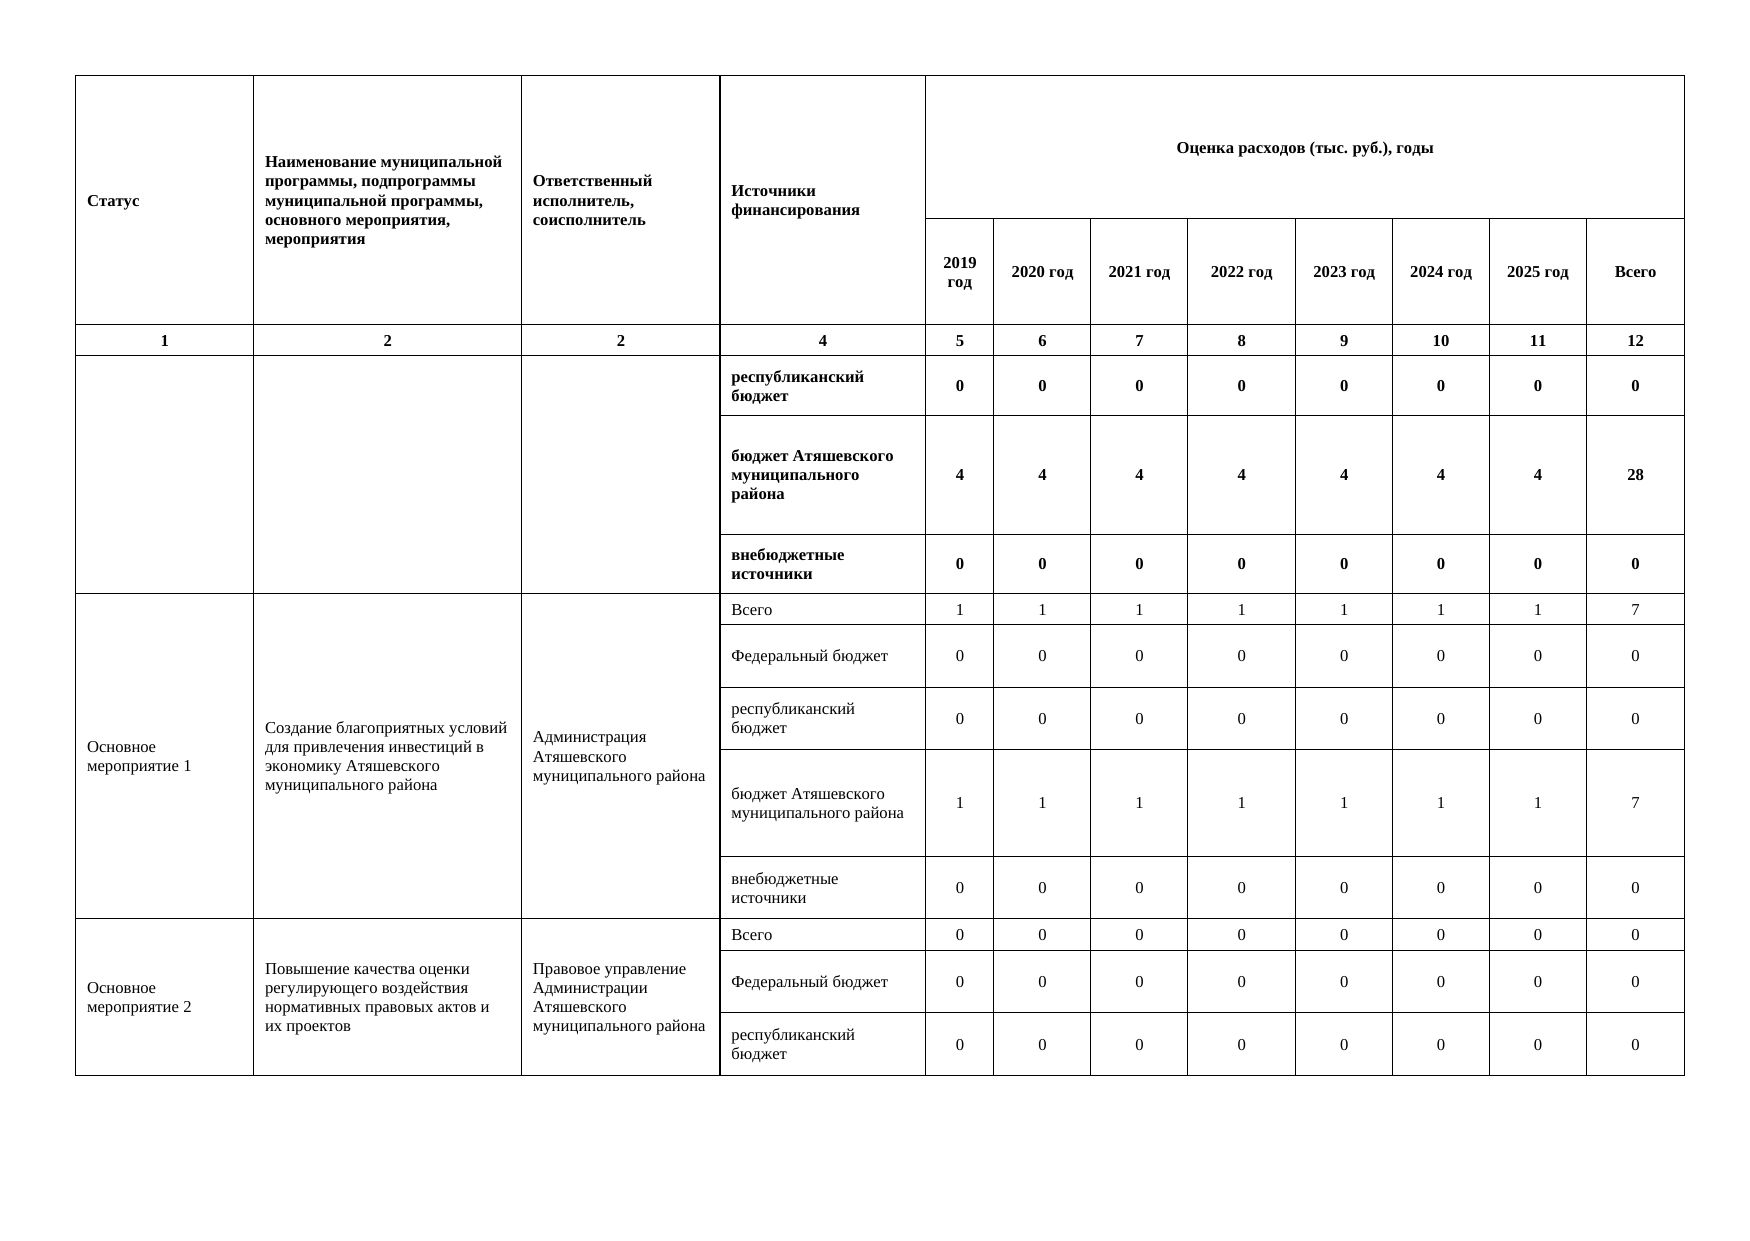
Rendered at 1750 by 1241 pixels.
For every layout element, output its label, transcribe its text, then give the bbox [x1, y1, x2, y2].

table_cell бюджет Атяшевского муниципального района [721, 416, 925, 533]
table_cell 0 [1296, 951, 1392, 1012]
table_cell 2024 год [1393, 219, 1489, 324]
table_cell 0 [994, 356, 1090, 415]
table_cell 0 [994, 535, 1090, 593]
table_cell 4 [1393, 416, 1489, 533]
table_cell 0 [994, 625, 1090, 687]
table_cell 2025 год [1490, 219, 1586, 324]
table_cell 1 [1490, 750, 1586, 856]
table_header Ответственный исполнитель, соисполнитель [522, 76, 719, 324]
table_cell 1 [1188, 594, 1295, 624]
table_cell 0 [1188, 919, 1295, 949]
table_cell 0 [1188, 625, 1295, 687]
table_cell 0 [1587, 625, 1684, 687]
table_cell 4 [1188, 416, 1295, 533]
table_cell 1 [1393, 594, 1489, 624]
table_cell 0 [926, 1013, 993, 1074]
table_cell 0 [1393, 535, 1489, 593]
table_cell 1 [994, 750, 1090, 856]
table_cell 4 [1490, 416, 1586, 533]
table_cell 4 [721, 325, 925, 355]
table_cell 2023 год [1296, 219, 1392, 324]
table_cell 2 [254, 325, 521, 355]
table_cell 0 [1091, 625, 1187, 687]
table_cell 28 [1587, 416, 1684, 533]
table_cell Федеральный бюджет [721, 951, 925, 1012]
table_cell 0 [1490, 951, 1586, 1012]
table_cell 0 [1296, 919, 1392, 949]
table_cell 1 [1296, 594, 1392, 624]
table_cell 0 [1091, 857, 1187, 918]
table_cell 1 [1296, 750, 1392, 856]
table_cell 0 [1188, 1013, 1295, 1074]
table_cell 0 [1393, 857, 1489, 918]
table_cell 0 [1490, 535, 1586, 593]
table_cell Федеральный бюджет [721, 625, 925, 687]
table_cell 0 [1490, 625, 1586, 687]
table_cell 0 [1091, 356, 1187, 415]
table_cell 0 [994, 951, 1090, 1012]
table_cell 0 [1296, 1013, 1392, 1074]
table_cell 0 [1393, 356, 1489, 415]
table_cell 6 [994, 325, 1090, 355]
table_cell 2020 год [994, 219, 1090, 324]
table_cell 0 [1490, 857, 1586, 918]
table_cell 0 [1091, 919, 1187, 949]
table_cell 1 [1188, 750, 1295, 856]
table_cell республиканский бюджет [721, 1013, 925, 1074]
table_cell 0 [994, 857, 1090, 918]
table_cell 4 [994, 416, 1090, 533]
table_cell Создание благоприятных условий для привлечения инвестиций в экономику Атяшевского муниципального района [254, 594, 521, 918]
table_cell 1 [76, 325, 253, 355]
table_cell 7 [1091, 325, 1187, 355]
table_cell 0 [1393, 625, 1489, 687]
table_cell 0 [994, 919, 1090, 949]
table_cell 1 [994, 594, 1090, 624]
table_cell 0 [1490, 356, 1586, 415]
table_cell 0 [1587, 951, 1684, 1012]
table_cell внебюджетные источники [721, 535, 925, 593]
table_cell Всего [1587, 219, 1684, 324]
table_cell Основное мероприятие 1 [76, 594, 253, 918]
table_cell 0 [1490, 919, 1586, 949]
table_cell Повышение качества оценки регулирующего воздействия нормативных правовых актов и их проектов [254, 919, 521, 1074]
table_header Статус [76, 76, 253, 324]
table_cell республиканский бюджет [721, 688, 925, 749]
table_cell 4 [1091, 416, 1187, 533]
table_cell Правовое управление Администрации Атяшевского муниципального района [522, 919, 719, 1074]
table_cell 1 [926, 594, 993, 624]
table_header Оценка расходов (тыс. руб.), годы [926, 76, 1684, 218]
table_cell 0 [1091, 951, 1187, 1012]
table_cell 0 [1393, 1013, 1489, 1074]
table_cell 0 [1296, 625, 1392, 687]
table_cell 0 [1296, 857, 1392, 918]
table_cell 2 [522, 325, 719, 355]
table_cell 0 [1091, 535, 1187, 593]
table_cell 4 [926, 416, 993, 533]
table_cell 0 [926, 919, 993, 949]
table_cell 0 [1091, 688, 1187, 749]
table_cell Основное мероприятие 2 [76, 919, 253, 1074]
table_cell 0 [1296, 688, 1392, 749]
table_cell внебюджетные источники [721, 857, 925, 918]
table_cell 5 [926, 325, 993, 355]
table_cell Всего [721, 594, 925, 624]
table_cell 0 [994, 688, 1090, 749]
table_cell 0 [926, 356, 993, 415]
table_cell 1 [1091, 750, 1187, 856]
table_cell 0 [926, 951, 993, 1012]
table_cell 0 [1188, 951, 1295, 1012]
table_cell 2021 год [1091, 219, 1187, 324]
table_header Наименование муниципальной программы, подпрограммы муниципальной программы, основного мероприятия, мероприятия [254, 76, 521, 324]
table_cell 0 [1587, 857, 1684, 918]
table_cell 0 [1587, 1013, 1684, 1074]
table_cell 7 [1587, 750, 1684, 856]
table_cell 2022 год [1188, 219, 1295, 324]
table_cell 0 [1296, 535, 1392, 593]
table_cell 0 [1587, 919, 1684, 949]
table_cell 0 [1587, 688, 1684, 749]
table_cell 0 [1587, 356, 1684, 415]
table_cell Администрация Атяшевского муниципального района [522, 594, 719, 918]
table_cell 9 [1296, 325, 1392, 355]
table_cell 0 [1188, 356, 1295, 415]
table_cell 7 [1587, 594, 1684, 624]
table_cell 0 [926, 688, 993, 749]
table_cell 0 [926, 857, 993, 918]
table_cell 0 [1490, 688, 1586, 749]
table_cell 0 [1188, 857, 1295, 918]
table_cell 1 [926, 750, 993, 856]
table_cell республиканский бюджет [721, 356, 925, 415]
table_cell 0 [1296, 356, 1392, 415]
table_cell 1 [1393, 750, 1489, 856]
table_cell 10 [1393, 325, 1489, 355]
table_cell 2019 год [926, 219, 993, 324]
table_cell 0 [926, 625, 993, 687]
table_cell 0 [1188, 535, 1295, 593]
table_cell 8 [1188, 325, 1295, 355]
table_cell бюджет Атяшевского муниципального района [721, 750, 925, 856]
table_cell 0 [926, 535, 993, 593]
table_cell 0 [1091, 1013, 1187, 1074]
table_cell 12 [1587, 325, 1684, 355]
table_cell 0 [1188, 688, 1295, 749]
table_cell Всего [721, 919, 925, 949]
table_cell 0 [1393, 951, 1489, 1012]
table_cell 4 [1296, 416, 1392, 533]
table_cell 1 [1091, 594, 1187, 624]
table_cell 0 [994, 1013, 1090, 1074]
table_cell 0 [1587, 535, 1684, 593]
table_cell 0 [1490, 1013, 1586, 1074]
table_cell 11 [1490, 325, 1586, 355]
table_header Источники финансирования [721, 76, 925, 324]
table_cell 0 [1393, 919, 1489, 949]
table_cell 1 [1490, 594, 1586, 624]
table_cell 0 [1393, 688, 1489, 749]
